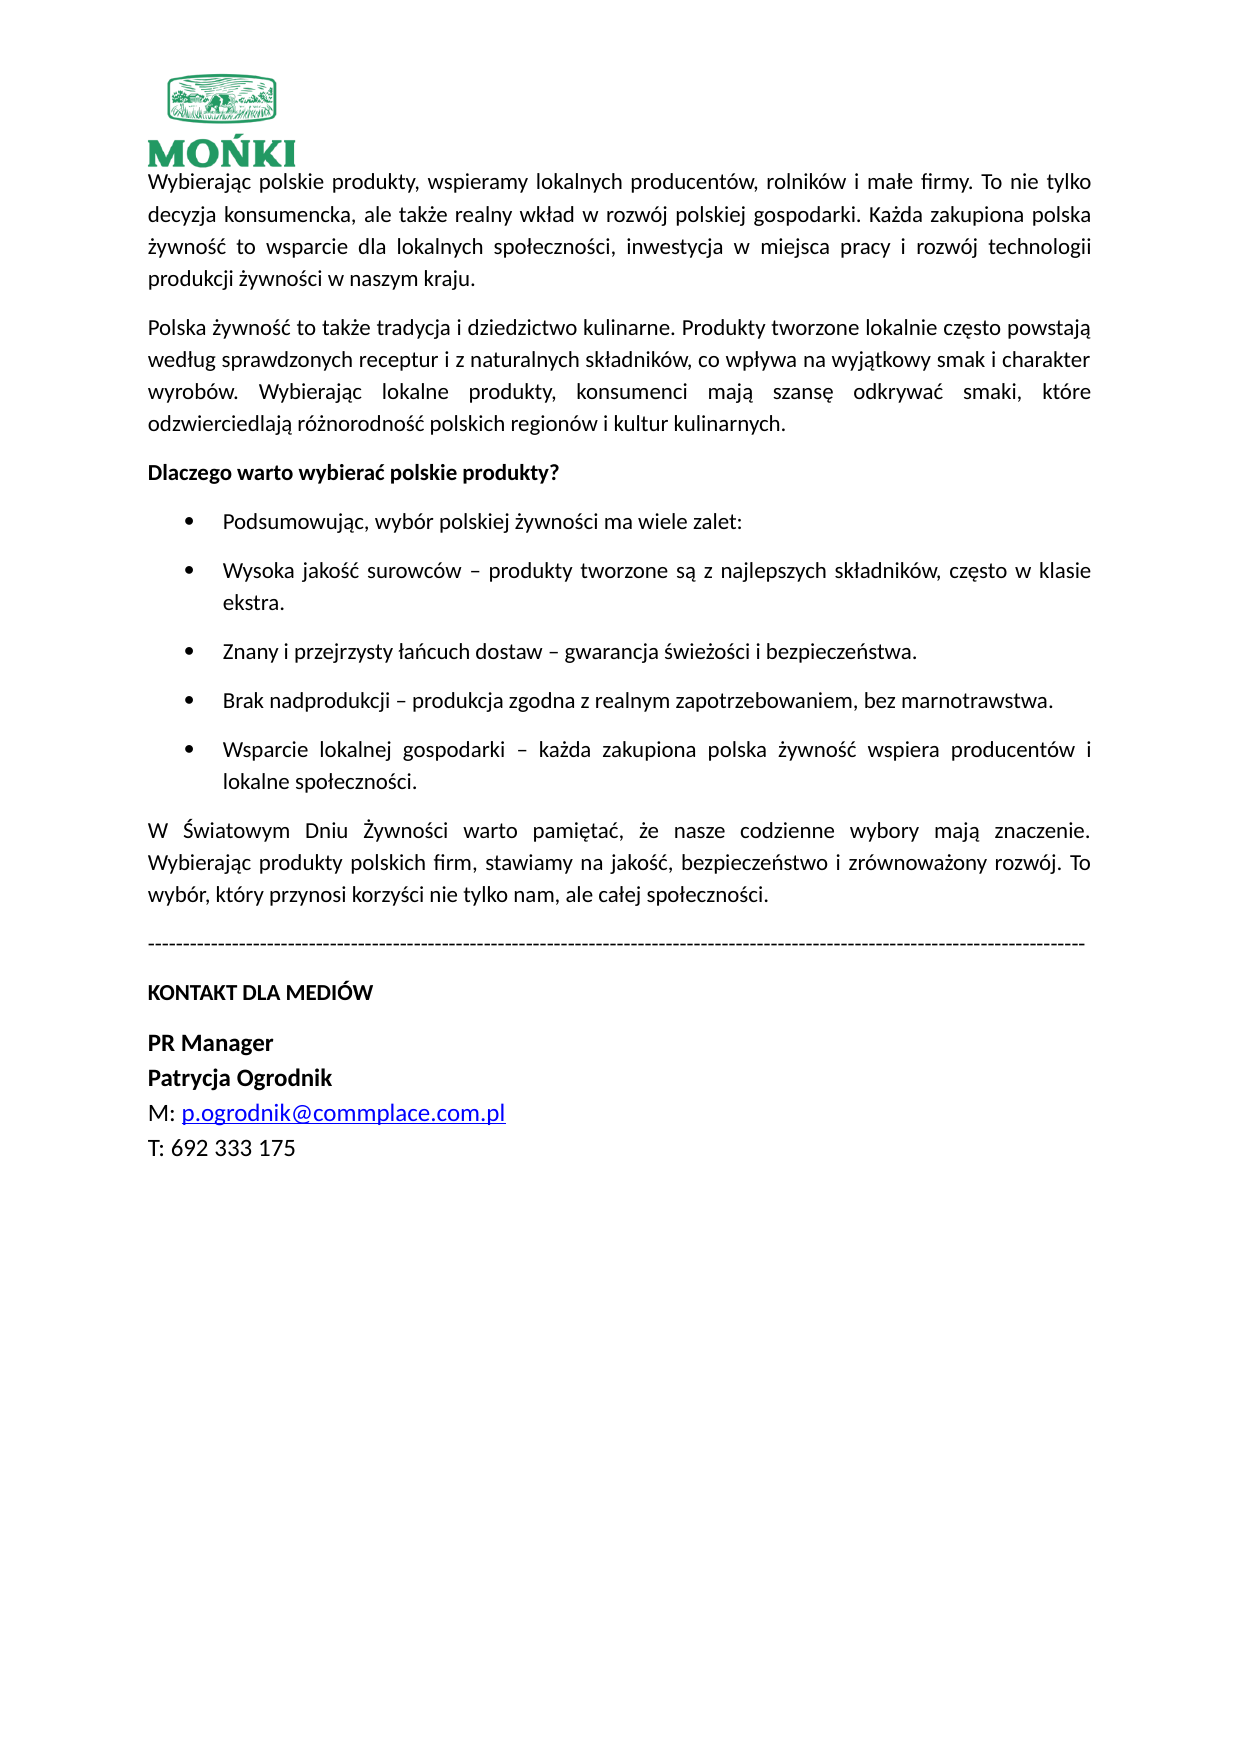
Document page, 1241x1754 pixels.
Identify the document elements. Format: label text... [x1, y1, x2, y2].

text PR Manager [148, 1027, 1093, 1057]
text Patrycja Ogrodnik [148, 1062, 1093, 1092]
list Podsumowując, wybór polskiej żywności ma wiele zalet: [185, 507, 1093, 535]
text KONTAKT DLA MEDIÓW [148, 978, 1093, 1006]
picture [147, 73, 296, 168]
text -------------------------------------------------------------------------------------------------------------------------------------- [148, 929, 1093, 957]
text M: p.ogrodnik@commplace.com.pl [148, 1097, 1093, 1127]
list Wysoka jakość surowców – produkty tworzone są z najlepszych składników, często w klasie ekstra. [185, 556, 1093, 616]
list Znany i przejrzysty łańcuch dostaw – gwarancja świeżości i bezpieczeństwa. [185, 637, 1093, 665]
text T: 692 333 175 [148, 1132, 1093, 1162]
text W Światowym Dniu Żywności warto pamiętać, że nasze codzienne wybory mają znaczenie. Wybierając produkty polskich firm, stawiamy na jakość, bezpieczeństwo i zrównoważony rozwój. To wybór, który przynosi korzyści nie tylko nam, ale całej społeczności. [148, 816, 1093, 908]
list Wsparcie lokalnej gospodarki – każda zakupiona polska żywność wspiera producentów i lokalne społeczności. [185, 735, 1093, 795]
text Polska żywność to także tradycja i dziedzictwo kulinarne. Produkty tworzone lokalnie często powstają według sprawdzonych receptur i z naturalnych składników, co wpływa na wyjątkowy smak i charakter wyrobów. Wybierając lokalne produkty, konsumenci mają szansę odkrywać smaki, które odzwierciedlają różnorodność polskich regionów i kultur kulinarnych. [148, 313, 1093, 437]
text Dlaczego warto wybierać polskie produkty? [148, 458, 1093, 486]
list Brak nadprodukcji – produkcja zgodna z realnym zapotrzebowaniem, bez marnotrawstwa. [185, 686, 1093, 714]
text Wybierając polskie produkty, wspieramy lokalnych producentów, rolników i małe firmy. To nie tylko decyzja konsumencka, ale także realny wkład w rozwój polskiej gospodarki. Każda zakupiona polska żywność to wsparcie dla lokalnych społeczności, inwestycja w miejsca pracy i rozwój technologii produkcji żywności w naszym kraju. [148, 167, 1093, 292]
